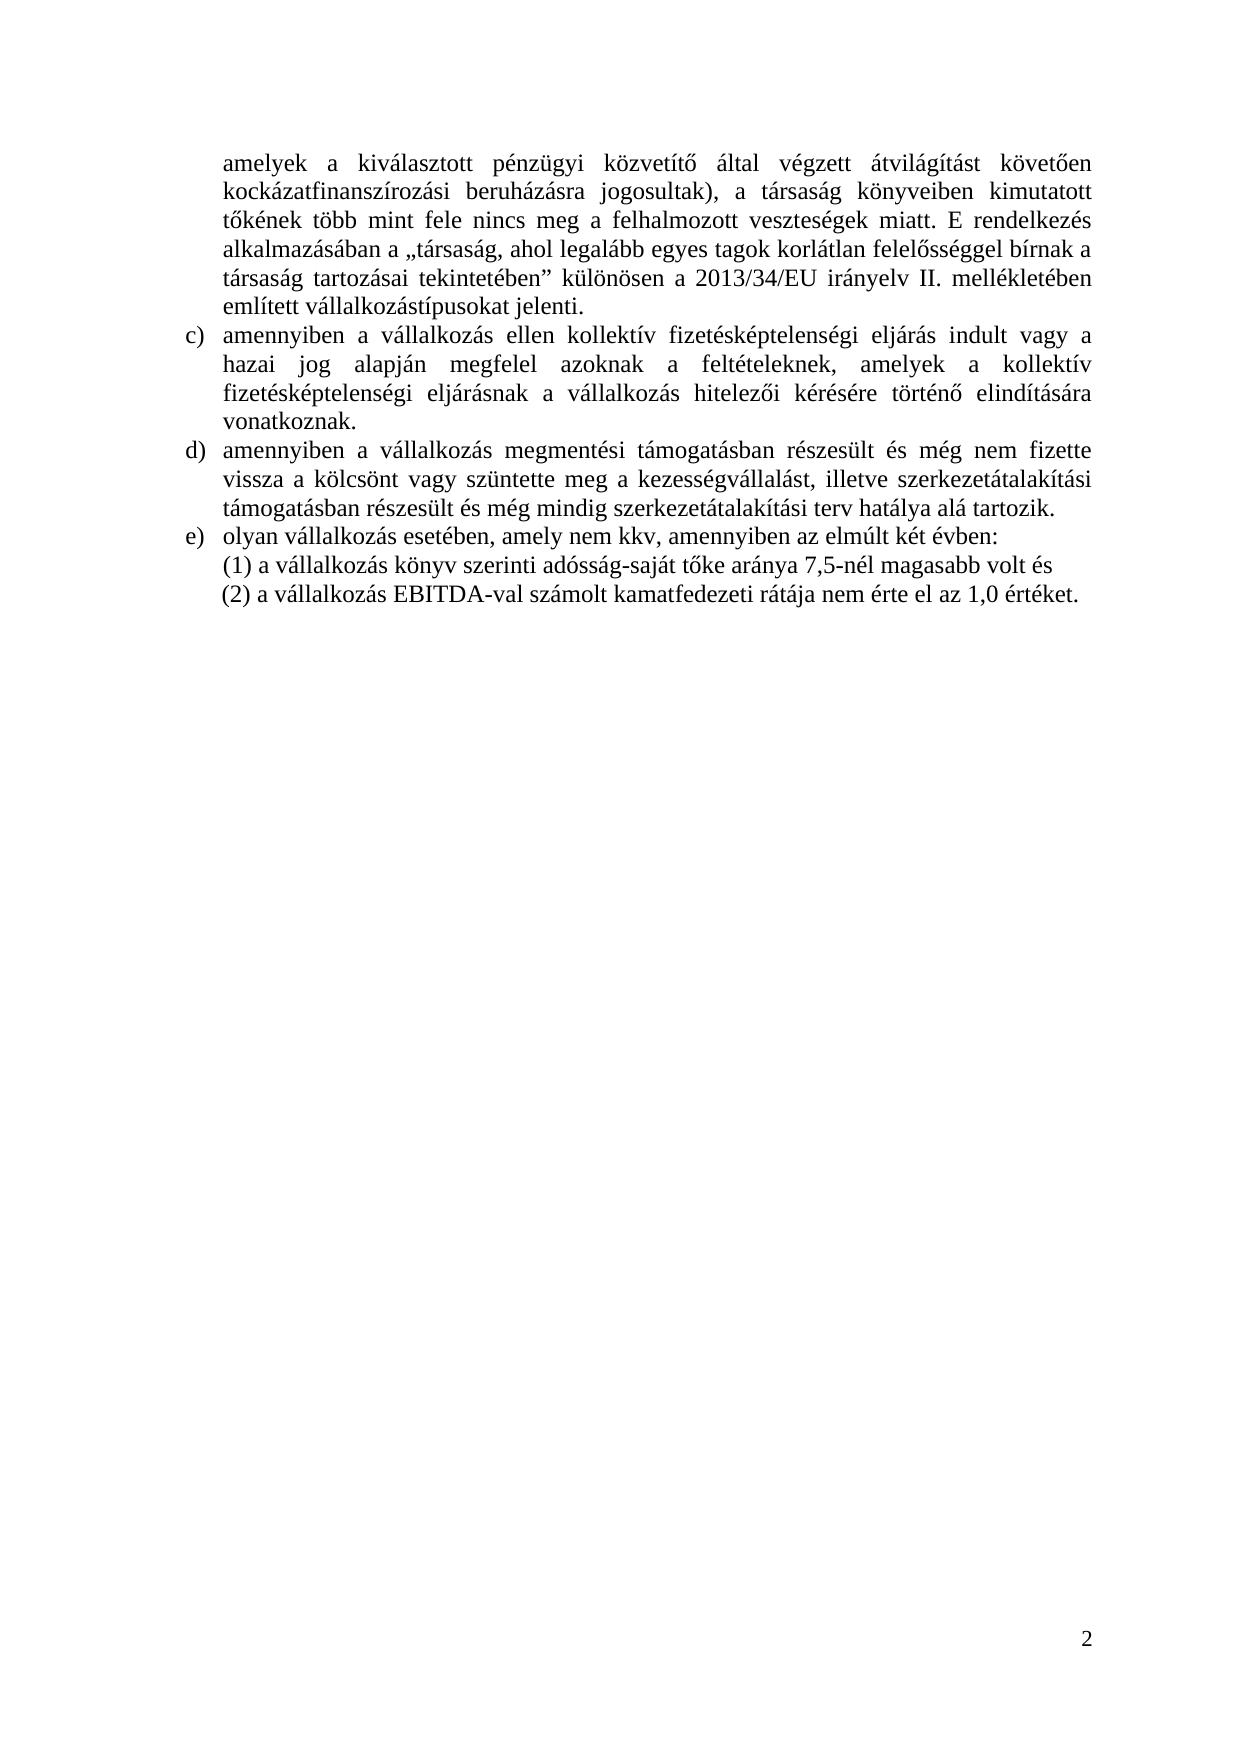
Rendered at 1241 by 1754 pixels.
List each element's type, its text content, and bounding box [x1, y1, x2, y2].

text (2) a vállalkozás EBITDA-val számolt kamatfedezeti rátája nem érte el az 1,0 értéket. [148, 579, 1093, 608]
list olyan vállalkozás esetében, amely nem kkv, amennyiben az elmúlt két évben: [185, 521, 1093, 550]
text (1) a vállalkozás könyv szerinti adósság-saját tőke aránya 7,5-nél magasabb volt és [149, 550, 1093, 579]
list amennyiben a vállalkozás megmentési támogatásban részesült és még nem fizette vissza a kölcsönt vagy szüntette meg a kezességvállalást, illetve szerkezetátalakítási támogatásban részesült és még mindig szerkezetátalakítási terv hatálya alá tartozik. [185, 435, 1093, 521]
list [185, 148, 1093, 320]
list amennyiben a vállalkozás ellen kollektív fizetésképtelenségi eljárás indult vagy a hazai jog alapján megfelel azoknak a feltételeknek, amelyek a kollektív fizetésképtelenségi eljárásnak a vállalkozás hitelezői kérésére történő elindítására vonatkoznak. [185, 320, 1093, 435]
